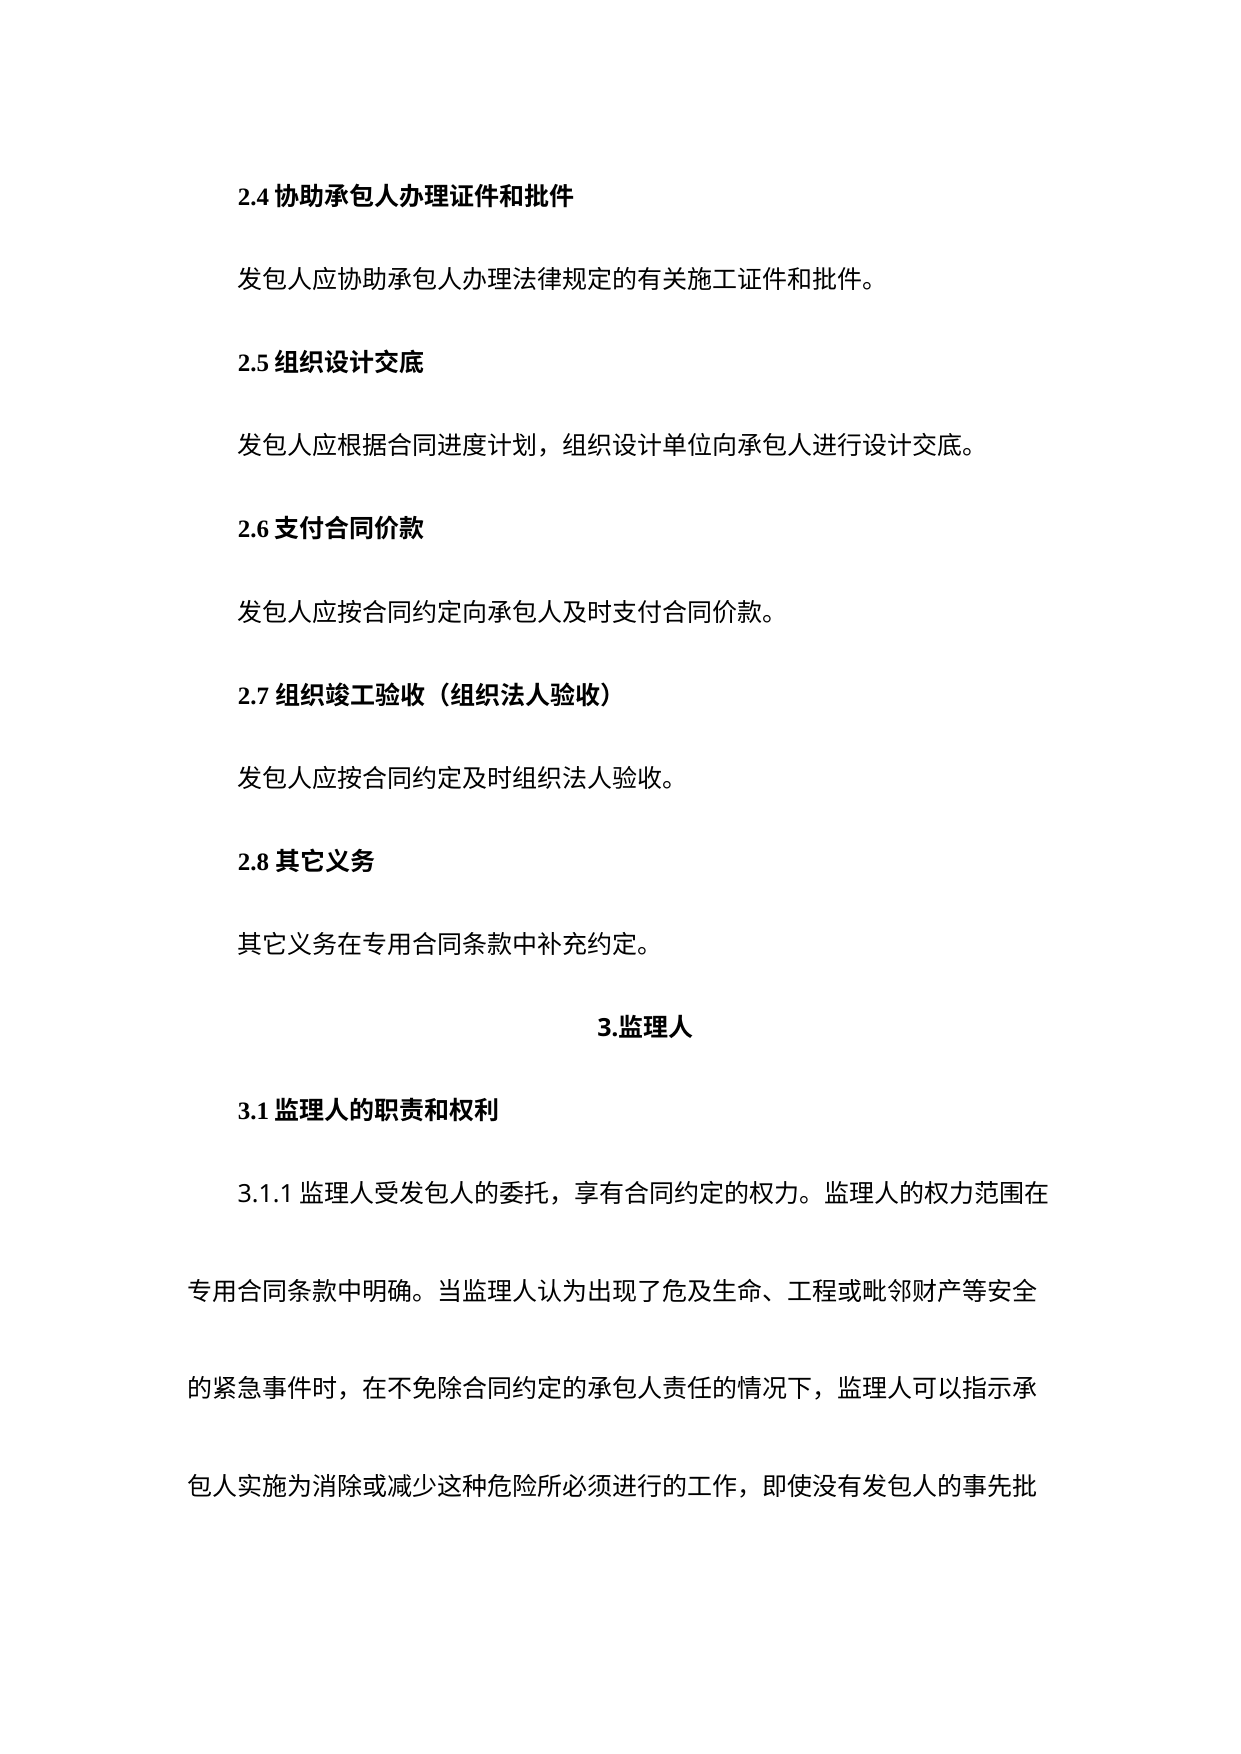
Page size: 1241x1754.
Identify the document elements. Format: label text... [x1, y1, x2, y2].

text 发包人应按合同约定及时组织法人验收。 [187, 744, 1053, 809]
text 发包人应协助承包人办理法律规定的有关施工证件和批件。 [187, 245, 1053, 310]
text 2.5组织设计交底 [187, 328, 1053, 393]
text 3.监理人 [187, 993, 1053, 1058]
text 2.6支付合同价款 [187, 494, 1053, 559]
text 2.8 其它义务 [187, 827, 1053, 892]
text 发包人应根据合同进度计划，组织设计单位向承包人进行设计交底。 [187, 411, 1053, 476]
text 3.1监理人的职责和权利 [187, 1076, 1053, 1141]
text 发包人应按合同约定向承包人及时支付合同价款。 [187, 578, 1053, 643]
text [187, 1159, 1053, 1517]
text 2.4协助承包人办理证件和批件 [187, 162, 1053, 227]
text 2.7 组织竣工验收（组织法人验收） [187, 661, 1053, 726]
text 其它义务在专用合同条款中补充约定。 [187, 910, 1053, 975]
